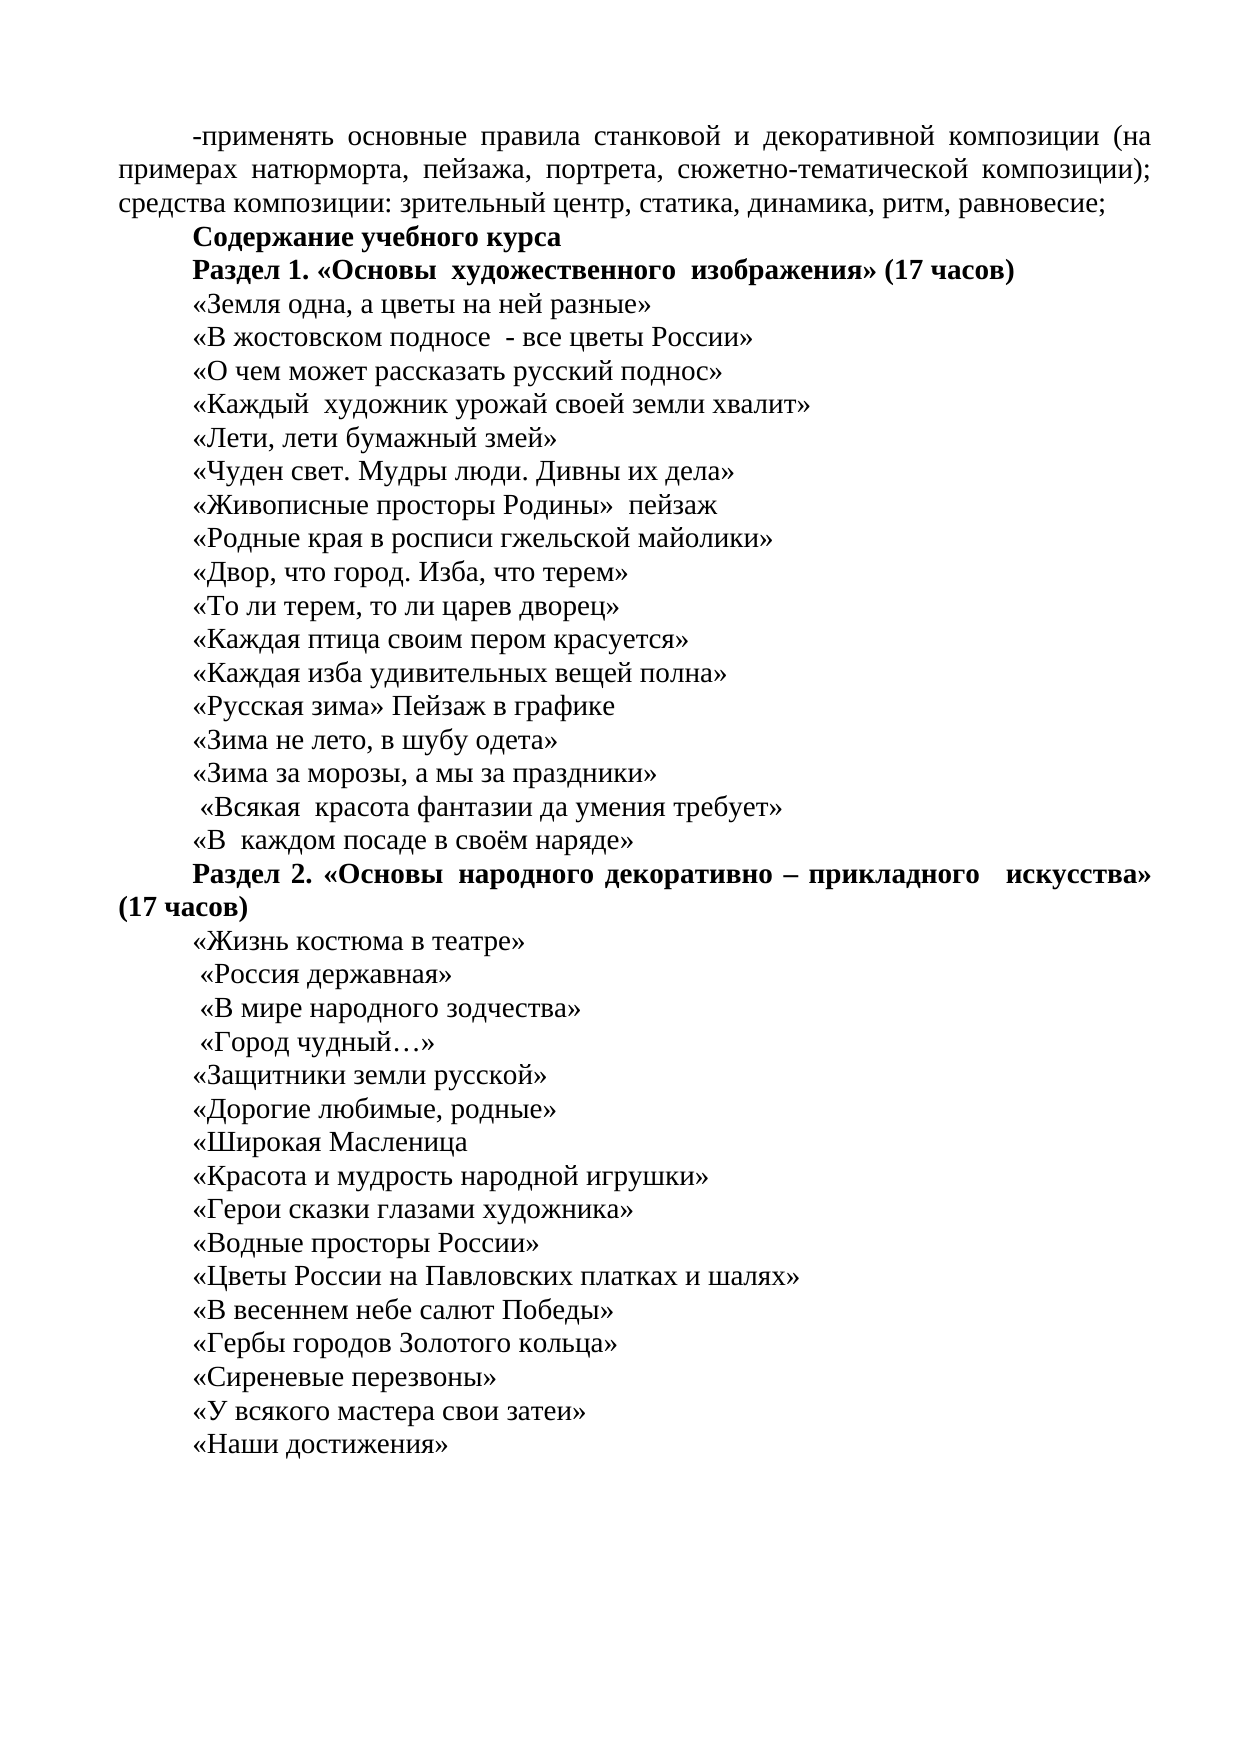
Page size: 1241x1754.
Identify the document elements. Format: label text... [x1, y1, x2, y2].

text «В весеннем небе салют Победы» [118, 1292, 1152, 1326]
text «Земля одна, а цветы на ней разные» [118, 286, 1152, 319]
text «Живописные просторы Родины» пейзаж [118, 487, 1152, 521]
text «То ли терем, то ли царев дворец» [118, 588, 1152, 621]
text «О чем может рассказать русский поднос» [118, 353, 1152, 386]
text «В мире народного зодчества» [118, 990, 1152, 1024]
text «Красота и мудрость народной игрушки» [118, 1158, 1152, 1191]
text «Город чудный…» [118, 1024, 1152, 1057]
text «Жизнь костюма в театре» [118, 923, 1152, 957]
text Раздел 1. «Основы художественного изображения» (17 часов) [118, 252, 1152, 286]
text Раздел 2. «Основы народного декоративно – прикладного искусства» (17 часов) [118, 856, 1152, 923]
text «Защитники земли русской» [118, 1057, 1152, 1091]
text «Гербы городов Золотого кольца» [118, 1326, 1152, 1359]
text «Сиреневые перезвоны» [118, 1359, 1152, 1393]
text «Цветы России на Павловских платках и шалях» [118, 1258, 1152, 1292]
text «Зима не лето, в шубу одета» [118, 722, 1152, 755]
text «Каждая изба удивительных вещей полна» [118, 655, 1152, 688]
text -применять основные правила станковой и декоративной композиции (на примерах натюрморта, пейзажа, портрета, сюжетно-тематической композиции); средства композиции: зрительный центр, статика, динамика, ритм, равновесие; [118, 118, 1152, 219]
text «Родные края в росписи гжельской майолики» [118, 521, 1152, 554]
text «У всякого мастера свои затеи» [118, 1393, 1152, 1426]
text «Россия державная» [118, 957, 1152, 990]
text «Каждый художник урожай своей земли хвалит» [118, 386, 1152, 420]
text «Широкая Масленица [118, 1124, 1152, 1158]
text «В каждом посаде в своём наряде» [118, 822, 1152, 856]
text «Наши достижения» [118, 1426, 1152, 1460]
text «В жостовском подносе - все цветы России» [118, 319, 1152, 353]
text «Водные просторы России» [118, 1225, 1152, 1258]
text «Герои сказки глазами художника» [118, 1191, 1152, 1225]
text «Всякая красота фантазии да умения требует» [118, 789, 1152, 822]
text «Зима за морозы, а мы за праздники» [118, 755, 1152, 789]
text «Двор, что город. Изба, что терем» [118, 554, 1152, 588]
text «Лети, лети бумажный змей» [118, 420, 1152, 453]
text «Каждая птица своим пером красуется» [118, 621, 1152, 655]
text «Дорогие любимые, родные» [118, 1091, 1152, 1124]
text «Чуден свет. Мудры люди. Дивны их дела» [118, 453, 1152, 487]
text Содержание учебного курса [118, 219, 1152, 252]
text «Русская зима» Пейзаж в графике [118, 688, 1152, 722]
